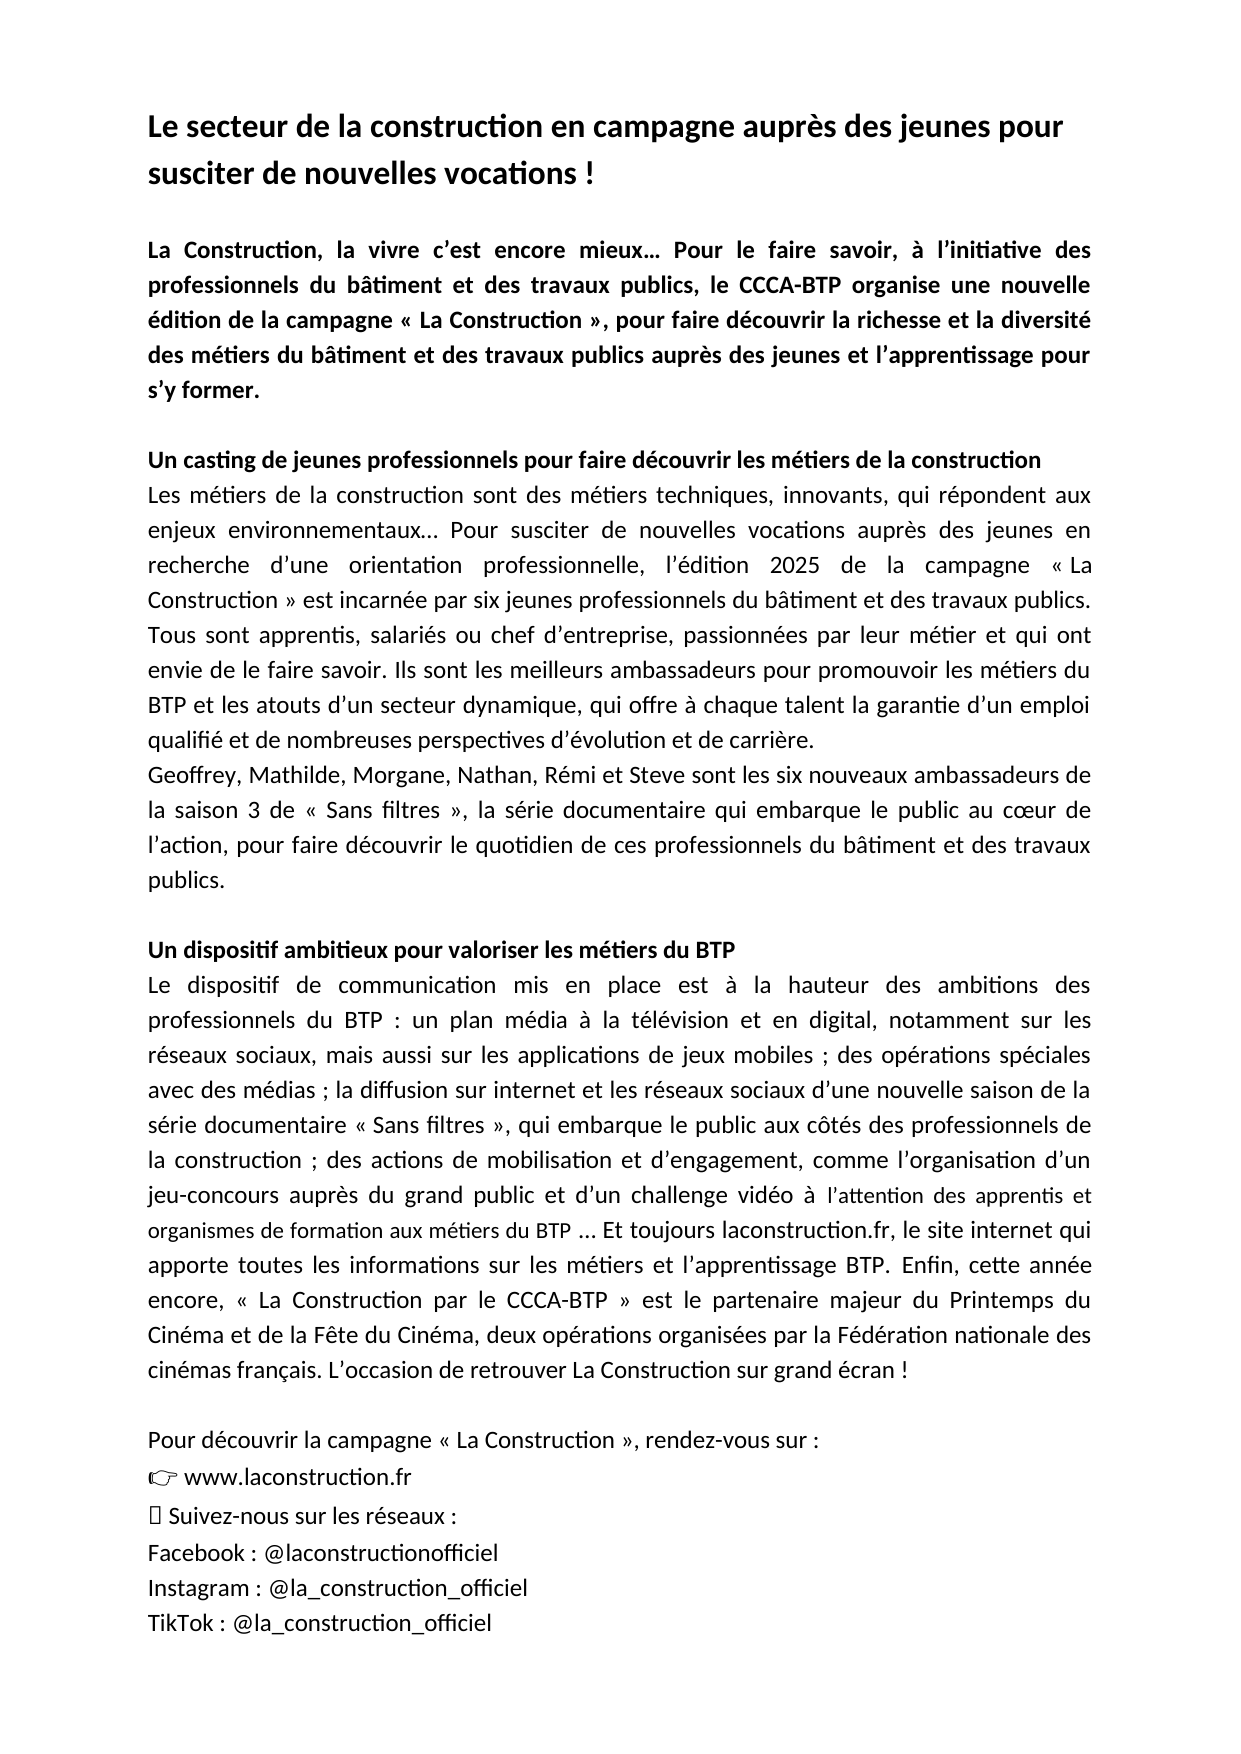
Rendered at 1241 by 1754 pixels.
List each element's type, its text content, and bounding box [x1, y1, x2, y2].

text Geoffrey, Mathilde, Morgane, Nathan, Rémi et Steve sont les six nouveaux ambassadeurs de la saison 3 de « Sans filtres », la série documentaire qui embarque le public au cœur de l’action, pour faire découvrir le quotidien de ces professionnels du bâtiment et des travaux publics. [148, 759, 1092, 894]
text Pour découvrir la campagne « La Construction », rendez-vous sur : [148, 1424, 1092, 1454]
text 📱 Suivez-nous sur les réseaux : [148, 1498, 1092, 1532]
text Un dispositif ambitieux pour valoriser les métiers du BTP [148, 934, 1092, 964]
text La Construction, la vivre c’est encore mieux… Pour le faire savoir, à l’initiative des professionnels du bâtiment et des travaux publics, le CCCA-BTP organise une nouvelle édition de la campagne « La Construction », pour faire découvrir la richesse et la diversité des métiers du bâtiment et des travaux publics auprès des jeunes et l’apprentissage pour s’y former. [148, 234, 1092, 404]
text TikTok : @la_construction_officiel [148, 1607, 1092, 1638]
text Le secteur de la construction en campagne auprès des jeunes pour susciter de nouvelles vocations ! [148, 105, 1092, 193]
text 👉 www.laconstruction.fr [148, 1459, 1092, 1493]
text Facebook : @laconstructionofficiel [148, 1537, 1092, 1568]
text Le dispositif de communication mis en place est à la hauteur des ambitions des professionnels du BTP : un plan média à la télévision et en digital, notamment sur les réseaux sociaux, mais aussi sur les applications de jeux mobiles ; des opérations spéciales avec des médias ; la diffusion sur internet et les réseaux sociaux d’une nouvelle saison de la série documentaire « Sans filtres », qui embarque le public aux côtés des professionnels de la construction ; des actions de mobilisation et d’engagement, comme l’organisation d’un jeu-concours auprès du grand public et d’un challenge vidéo à l’attention des apprentis et organismes de formation aux métiers du BTP … Et toujours laconstruction.fr, le site internet qui apporte toutes les informations sur les métiers et l’apprentissage BTP. Enfin, cette année encore, « La Construction par le CCCA-BTP » est le partenaire majeur du Printemps du Cinéma et de la Fête du Cinéma, deux opérations organisées par la Fédération nationale des cinémas français. L’occasion de retrouver La Construction sur grand écran ! [148, 969, 1092, 1384]
text Les métiers de la construction sont des métiers techniques, innovants, qui répondent aux enjeux environnementaux… Pour susciter de nouvelles vocations auprès des jeunes en recherche d’une orientation professionnelle, l’édition 2025 de la campagne « La Construction » est incarnée par six jeunes professionnels du bâtiment et des travaux publics. Tous sont apprentis, salariés ou chef d’entreprise, passionnées par leur métier et qui ont envie de le faire savoir. Ils sont les meilleurs ambassadeurs pour promouvoir les métiers du BTP et les atouts d’un secteur dynamique, qui offre à chaque talent la garantie d’un emploi qualifié et de nombreuses perspectives d’évolution et de carrière. [148, 479, 1092, 754]
text Un casting de jeunes professionnels pour faire découvrir les métiers de la construction [148, 444, 1092, 474]
text Instagram : @la_construction_officiel [148, 1572, 1092, 1603]
